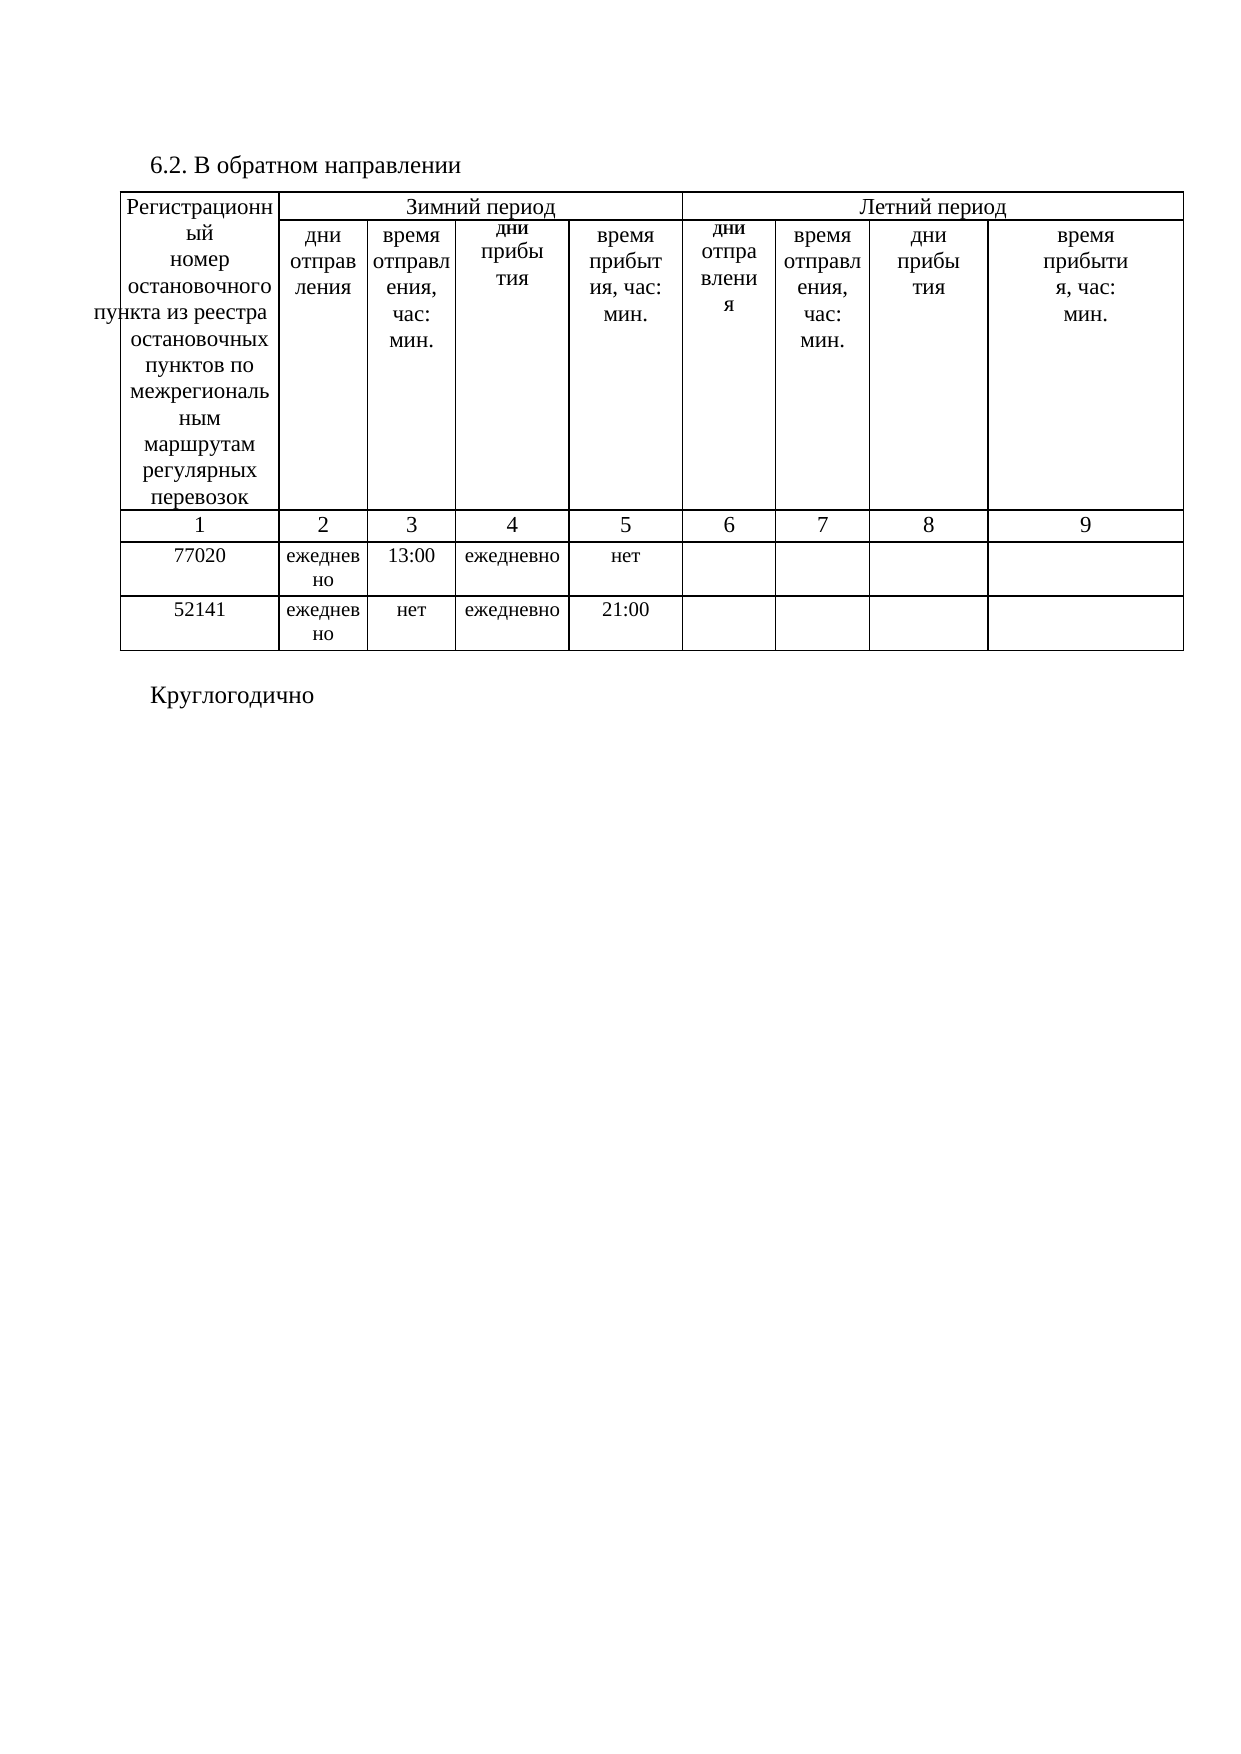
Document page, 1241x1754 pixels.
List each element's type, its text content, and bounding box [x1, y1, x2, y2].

table_cell время прибыти я, час: мин. [989, 221, 1183, 509]
table_cell нет [368, 597, 455, 650]
table_cell 1 [121, 511, 278, 541]
table_cell 9 [989, 511, 1183, 541]
table_cell время прибыт ия, час: мин. [570, 221, 682, 509]
table_cell [776, 543, 869, 595]
table_cell [683, 543, 775, 595]
table_cell дни прибы тия [870, 221, 987, 509]
table_cell ежедневно [456, 597, 568, 650]
table_cell [989, 597, 1183, 650]
table_cell ежедневно [280, 543, 367, 595]
table_cell 6 [683, 511, 775, 541]
table_cell 4 [456, 511, 568, 541]
table_cell 3 [368, 511, 455, 541]
table_cell 21:00 [570, 597, 682, 650]
table_cell время отправл ения, час: мин. [776, 221, 869, 509]
table_cell 13:00 [368, 543, 455, 595]
table_header Летний период [683, 193, 1183, 219]
text 6.2. В обратном направлении [150, 150, 1090, 179]
table_cell ДНИ отпра влени я [683, 221, 775, 509]
table_header Зимний период [280, 193, 682, 219]
table_cell [776, 597, 869, 650]
table_cell ДНИ прибы тия [456, 221, 568, 509]
table_cell ежедневно [456, 543, 568, 595]
table_cell 77020 [121, 543, 278, 595]
table_cell 5 [570, 511, 682, 541]
table_header Регистрационный номер остановочного пункта из реестра остановочных пунктов по межрегиональным маршрутам регулярных перевозок [121, 193, 278, 509]
table_cell 2 [280, 511, 367, 541]
table_cell дни отправ ления [280, 221, 367, 509]
table_cell время отправл ения, час: мин. [368, 221, 455, 509]
table_cell 7 [776, 511, 869, 541]
table_cell [870, 543, 987, 595]
table_cell [870, 597, 987, 650]
table_cell 8 [870, 511, 987, 541]
text Круглогодично [150, 680, 1090, 709]
table_cell нет [570, 543, 682, 595]
table_cell [989, 543, 1183, 595]
table_cell [683, 597, 775, 650]
table_cell 52141 [121, 597, 278, 650]
table_cell ежедневно [280, 597, 367, 650]
